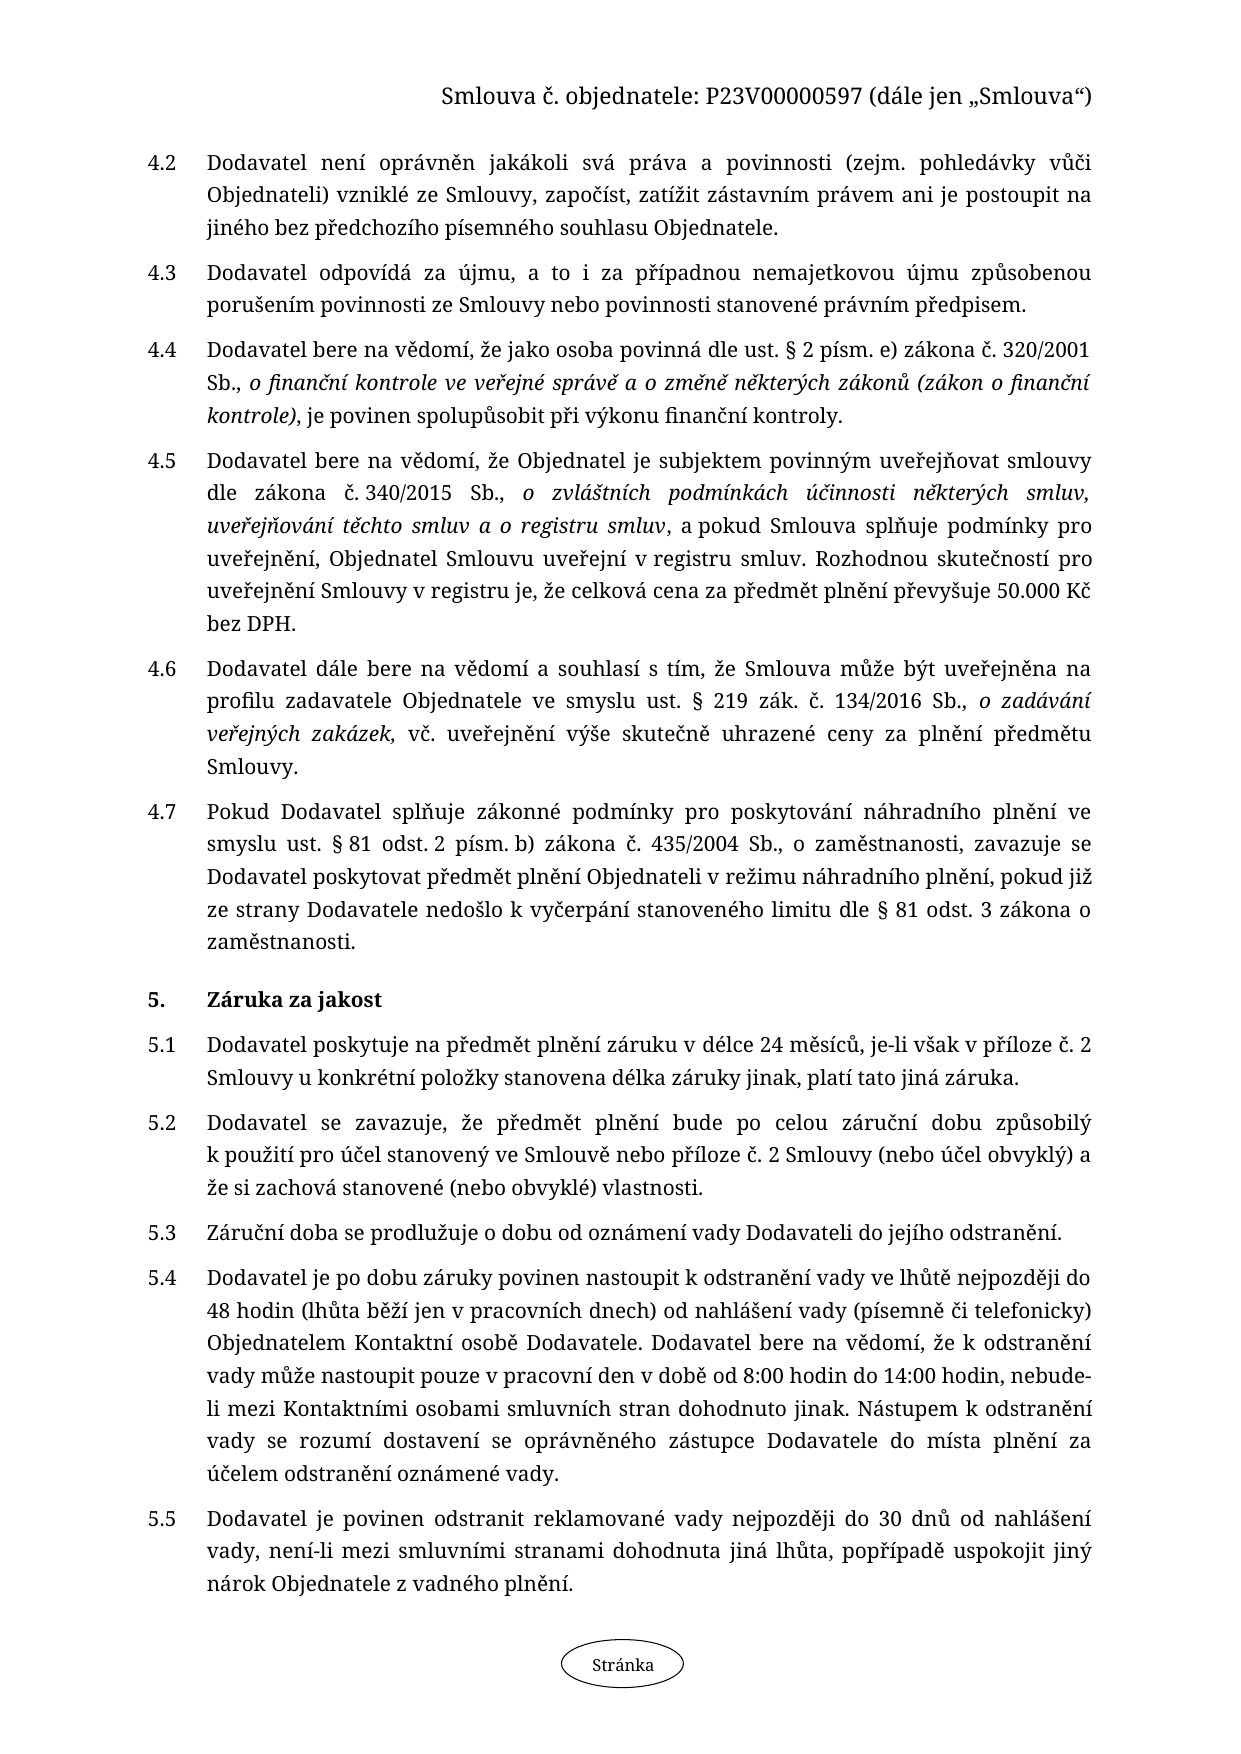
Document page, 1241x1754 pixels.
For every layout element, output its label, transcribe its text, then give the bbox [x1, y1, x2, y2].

list Dodavatel poskytuje na předmět plnění záruku v délce 24 měsíců, je-li však v příloze č. 2 Smlouvy u konkrétní položky stanovena délka záruky jinak, platí tato jiná záruka. [148, 1030, 1093, 1091]
list Dodavatel bere na vědomí, že jako osoba povinná dle ust. § 2 písm. e) zákona č. 320/2001 Sb., o finanční kontrole ve veřejné správě a o změně některých zákonů (zákon o finanční kontrole), je povinen spolupůsobit při výkonu finanční kontroly. [148, 336, 1093, 429]
list Dodavatel se zavazuje, že předmět plnění bude po celou záruční dobu způsobilý k použití pro účel stanovený ve Smlouvě nebo příloze č. 2 Smlouvy (nebo účel obvyklý) a že si zachová stanovené (nebo obvyklé) vlastnosti. [148, 1108, 1093, 1201]
list Dodavatel není oprávněn jakákoli svá práva a povinnosti (zejm. pohledávky vůči Objednateli) vzniklé ze Smlouvy, započíst, zatížit zástavním právem ani je postoupit na jiného bez předchozího písemného souhlasu Objednatele. [148, 148, 1093, 241]
list Dodavatel bere na vědomí, že Objednatel je subjektem povinným uveřejňovat smlouvy dle zákona č. 340/2015 Sb., o zvláštních podmínkách účinnosti některých smluv, uveřejňování těchto smluv a o registru smluv, a pokud Smlouva splňuje podmínky pro uveřejnění, Objednatel Smlouvu uveřejní v registru smluv. Rozhodnou skutečností pro uveřejnění Smlouvy v registru je, že celková cena za předmět plnění převyšuje 50.000 Kč bez DPH. [148, 446, 1093, 637]
list Pokud Dodavatel splňuje zákonné podmínky pro poskytování náhradního plnění ve smyslu ust. § 81 odst. 2 písm. b) zákona č. 435/2004 Sb., o zaměstnanosti, zavazuje se Dodavatel poskytovat předmět plnění Objednateli v režimu náhradního plnění, pokud již ze strany Dodavatele nedošlo k vyčerpání stanoveného limitu dle § 81 odst. 3 zákona o zaměstnanosti. [148, 797, 1093, 956]
list Dodavatel odpovídá za újmu, a to i za případnou nemajetkovou újmu způsobenou porušením povinnosti ze Smlouvy nebo povinnosti stanovené právním předpisem. [148, 258, 1093, 319]
list Záruka za jakost [148, 985, 1093, 1013]
list Záruční doba se prodlužuje o dobu od oznámení vady Dodavateli do jejího odstranění. [148, 1218, 1093, 1247]
list Dodavatel je povinen odstranit reklamované vady nejpozději do 30 dnů od nahlášení vady, není-li mezi smluvními stranami dohodnuta jiná lhůta, popřípadě uspokojit jiný nárok Objednatele z vadného plnění. [148, 1504, 1093, 1598]
list Dodavatel dále bere na vědomí a souhlasí s tím, že Smlouva může být uveřejněna na profilu zadavatele Objednatele ve smyslu ust. § 219 zák. č. 134/2016 Sb., o zadávání veřejných zakázek, vč. uveřejnění výše skutečně uhrazené ceny za plnění předmětu Smlouvy. [148, 654, 1093, 780]
list Dodavatel je po dobu záruky povinen nastoupit k odstranění vady ve lhůtě nejpozději do 48 hodin (lhůta běží jen v pracovních dnech) od nahlášení vady (písemně či telefonicky) Objednatelem Kontaktní osobě Dodavatele. Dodavatel bere na vědomí, že k odstranění vady může nastoupit pouze v pracovní den v době od 8:00 hodin do 14:00 hodin, nebude-li mezi Kontaktními osobami smluvních stran dohodnuto jinak. Nástupem k odstranění vady se rozumí dostavení se oprávněného zástupce Dodavatele do místa plnění za účelem odstranění oznámené vady. [148, 1263, 1093, 1487]
